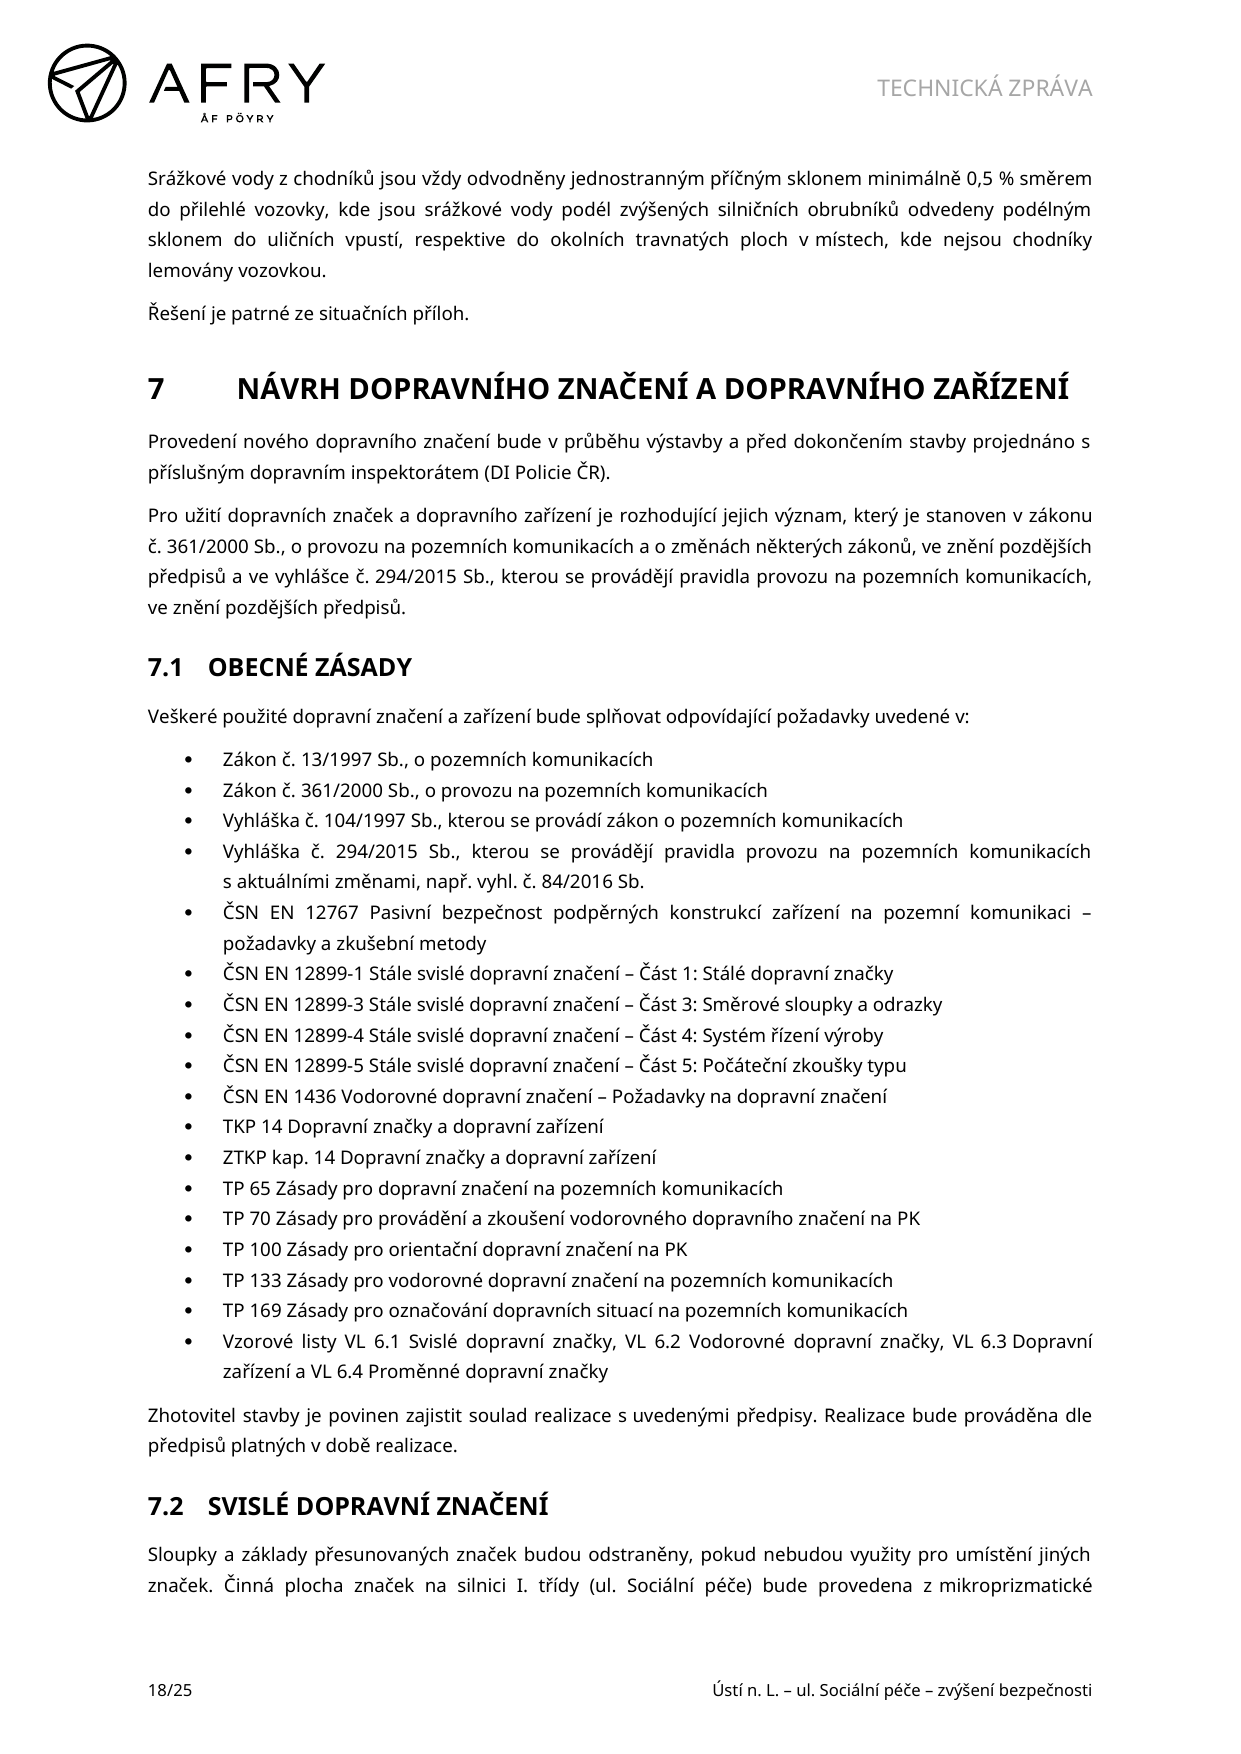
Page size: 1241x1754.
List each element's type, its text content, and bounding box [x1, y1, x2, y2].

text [148, 1542, 1092, 1598]
text Zhotovitel stavby je povinen zajistit soulad realizace s uvedenými předpisy. Realizace bude prováděna dle předpisů platných v době realizace. [148, 1402, 1092, 1458]
list Vyhláška č. 294/2015 Sb., kterou se provádějí pravidla provozu na pozemních komunikacích s aktuálními změnami, např. vyhl. č. 84/2016 Sb. [185, 838, 1092, 894]
subtitle Návrh dopravního značení a dopravního zařízení [148, 368, 1092, 408]
subtitle Obecné zásady [148, 650, 1092, 684]
list ČSN EN 12899-3 Stále svislé dopravní značení – Část 3: Směrové sloupky a odrazky [185, 991, 1092, 1017]
list TP 100 Zásady pro orientační dopravní značení na PK [185, 1236, 1092, 1262]
list TP 65 Zásady pro dopravní značení na pozemních komunikacích [185, 1175, 1092, 1201]
list ZTKP kap. 14 Dopravní značky a dopravní zařízení [185, 1144, 1092, 1170]
list TP 169 Zásady pro označování dopravních situací na pozemních komunikacích [185, 1298, 1092, 1323]
list TP 133 Zásady pro vodorovné dopravní značení na pozemních komunikacích [185, 1267, 1092, 1292]
list Vyhláška č. 104/1997 Sb., kterou se provádí zákon o pozemních komunikacích [185, 808, 1092, 833]
list ČSN EN 12899-4 Stále svislé dopravní značení – Část 4: Systém řízení výroby [185, 1022, 1092, 1047]
text Řešení je patrné ze situačních příloh. [148, 300, 1092, 326]
text Veškeré použité dopravní značení a zařízení bude splňovat odpovídající požadavky uvedené v: [148, 703, 1092, 729]
list Zákon č. 13/1997 Sb., o pozemních komunikacích [185, 746, 1092, 772]
list ČSN EN 12899-5 Stále svislé dopravní značení – Část 5: Počáteční zkoušky typu [185, 1053, 1092, 1078]
subtitle Svislé dopravní značení [148, 1488, 1092, 1522]
list Vzorové listy VL 6.1 Svislé dopravní značky, VL 6.2 Vodorovné dopravní značky, VL 6.3 Dopravní zařízení a VL 6.4 Proměnné dopravní značky [185, 1328, 1092, 1384]
list TKP 14 Dopravní značky a dopravní zařízení [185, 1114, 1092, 1139]
text Srážkové vody z chodníků jsou vždy odvodněny jednostranným příčným sklonem minimálně 0,5 % směrem do přilehlé vozovky, kde jsou srážkové vody podél zvýšených silničních obrubníků odvedeny podélným sklonem do uličních vpustí, respektive do okolních travnatých ploch v místech, kde nejsou chodníky lemovány vozovkou. [148, 165, 1092, 283]
list TP 70 Zásady pro provádění a zkoušení vodorovného dopravního značení na PK [185, 1206, 1092, 1231]
list Zákon č. 361/2000 Sb., o provozu na pozemních komunikacích [185, 777, 1092, 802]
list ČSN EN 12767 Pasivní bezpečnost podpěrných konstrukcí zařízení na pozemní komunikaci – požadavky a zkušební metody [185, 899, 1092, 956]
text Provedení nového dopravního značení bude v průběhu výstavby a před dokončením stavby projednáno s příslušným dopravním inspektorátem (DI Policie ČR). [148, 429, 1092, 485]
list ČSN EN 1436 Vodorovné dopravní značení – Požadavky na dopravní značení [185, 1083, 1092, 1109]
text Pro užití dopravních značek a dopravního zařízení je rozhodující jejich význam, který je stanoven v zákonu č. 361/2000 Sb., o provozu na pozemních komunikacích a o změnách některých zákonů, ve znění pozdějších předpisů a ve vyhlášce č. 294/2015 Sb., kterou se provádějí pravidla provozu na pozemních komunikacích, ve znění pozdějších předpisů. [148, 502, 1092, 620]
list ČSN EN 12899-1 Stále svislé dopravní značení – Část 1: Stálé dopravní značky [185, 961, 1092, 986]
